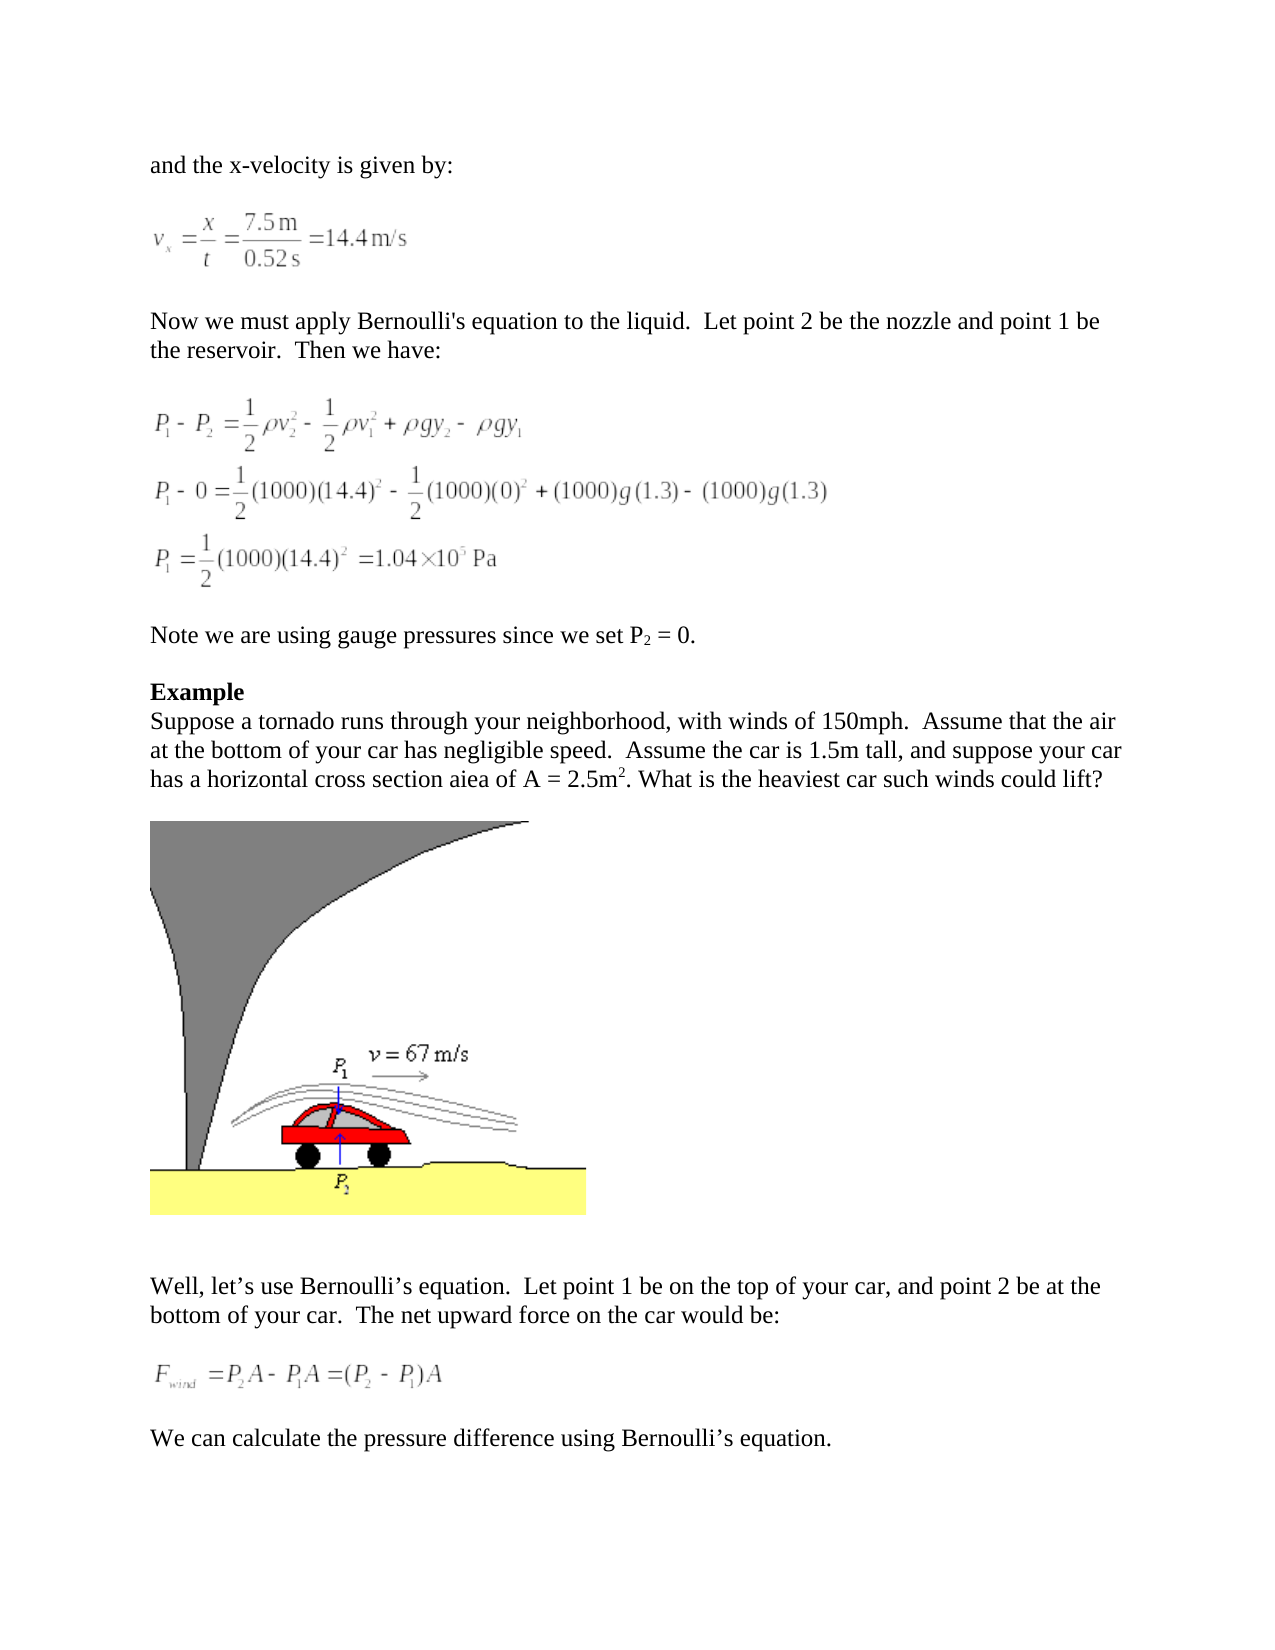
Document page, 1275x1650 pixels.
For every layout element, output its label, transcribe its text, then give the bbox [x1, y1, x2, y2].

picture [150, 821, 587, 1215]
text and the x-velocity is given by: [150, 150, 1125, 179]
text Well, let’s use Bernoulli’s equation. Let point 1 be on the top of your car, and point 2 be at the bottom of your car. The net upward force on the car would be: [150, 1271, 1125, 1328]
text Suppose a tornado runs through your neighborhood, with winds of 150mph. Assume that the air at the bottom of your car has negligible speed. Assume the car is 1.5m tall, and suppose your car has a horizontal cross section of A = 2.5m2. What is the heaviest car such winds could lift? [150, 706, 1125, 792]
text Example [150, 677, 1125, 706]
text We can calculate the pressure difference using Bernoulli’s equation. [150, 1423, 1125, 1452]
text Note we are using gauge pressures since we set P2 = 0. [150, 620, 1125, 649]
text Now we must apply Bernoulli's equation to the liquid. Let point 2 be the nozzle and point 1 be the reservoir. Then we have: [150, 306, 1125, 364]
